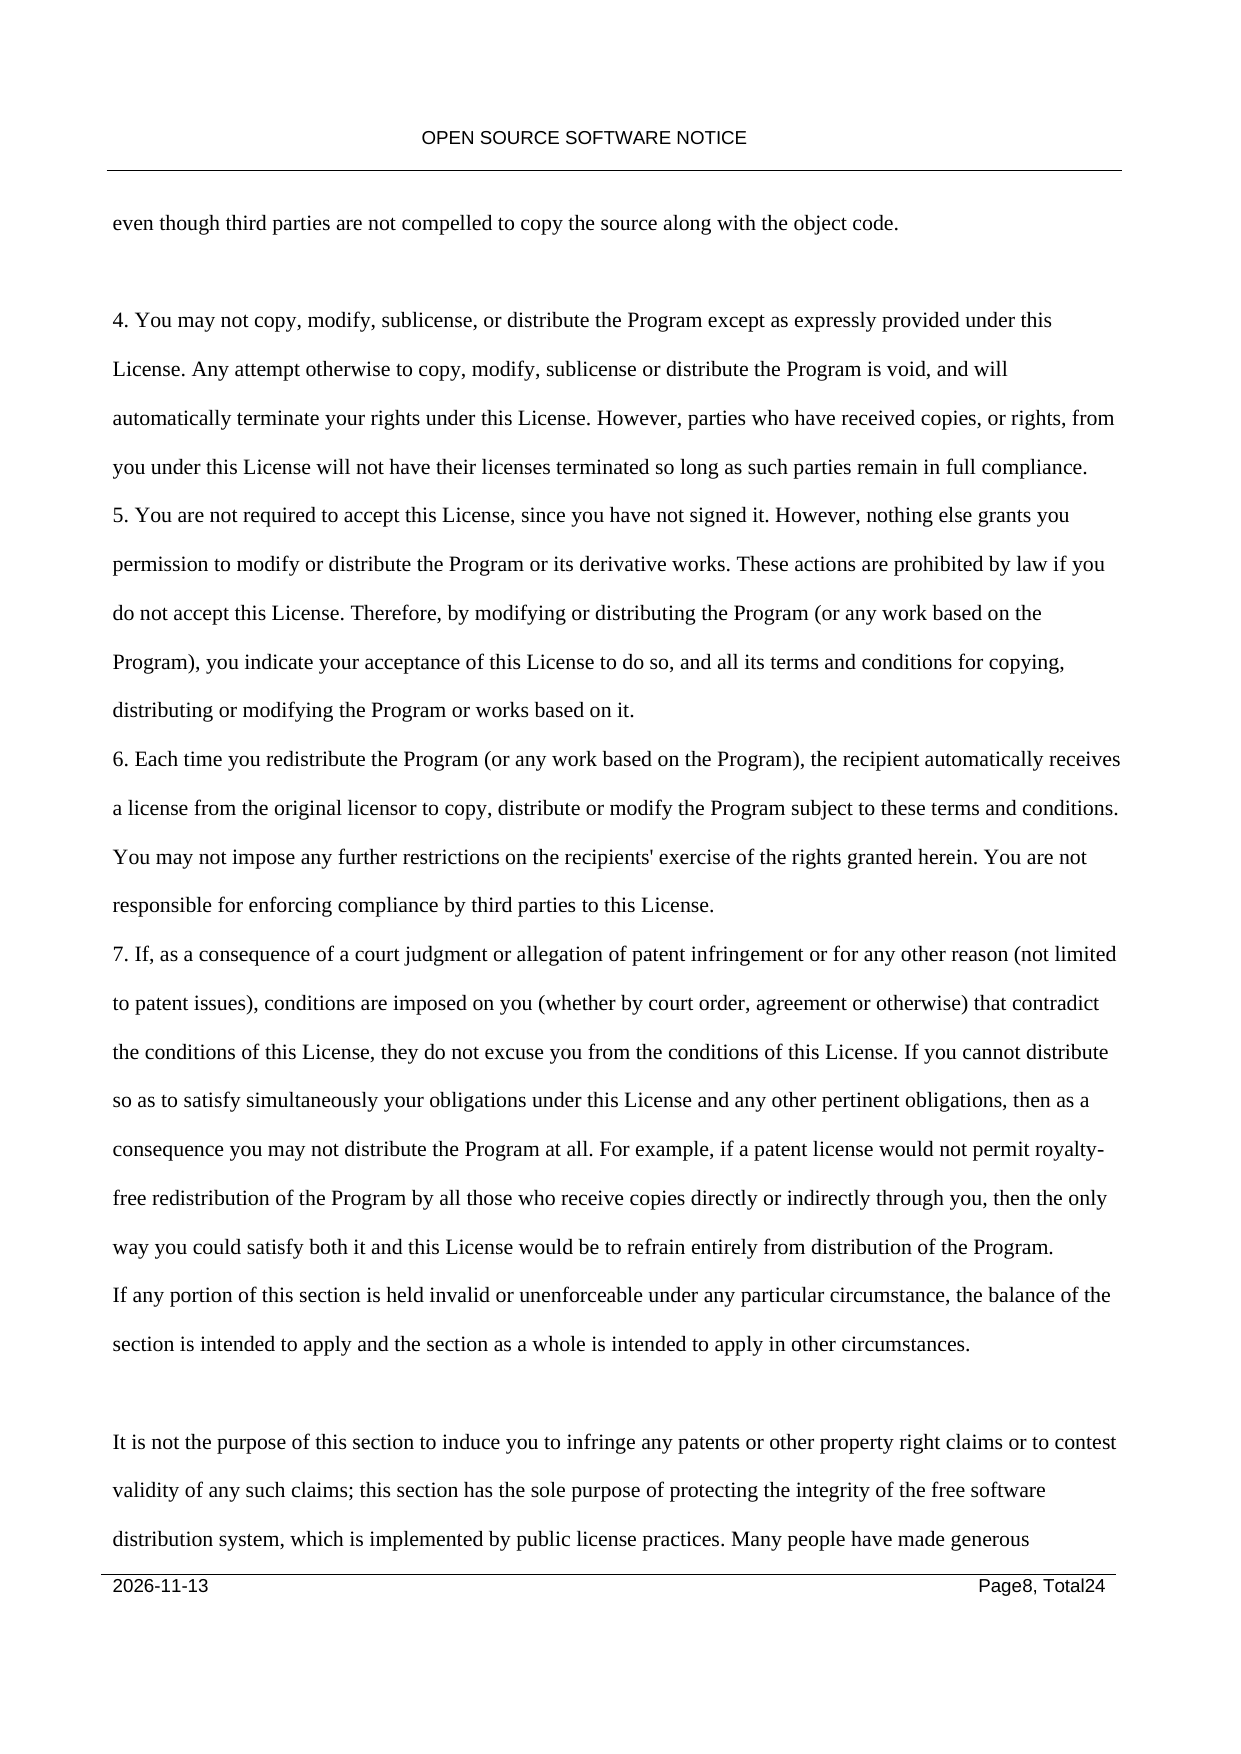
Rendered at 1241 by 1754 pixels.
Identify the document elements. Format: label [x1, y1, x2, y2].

text [112, 206, 1128, 1555]
